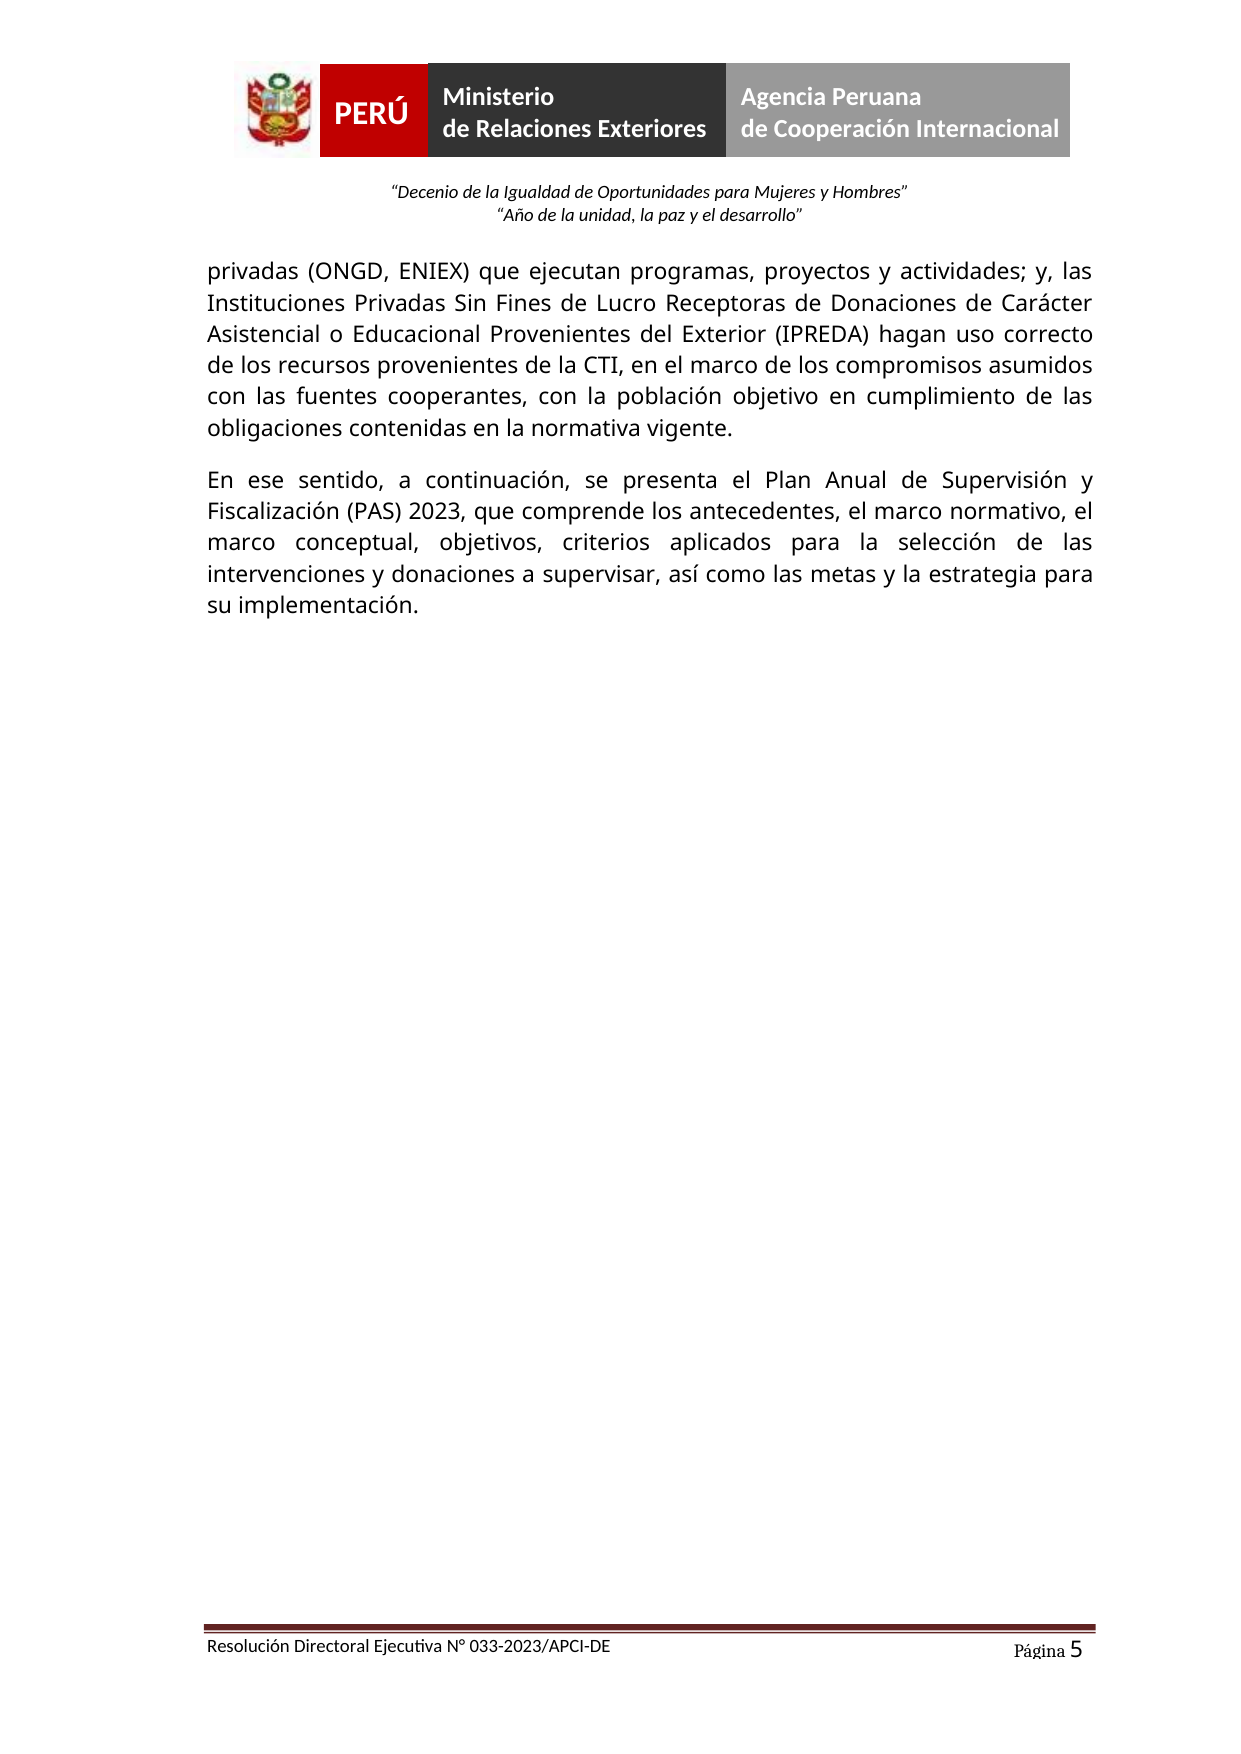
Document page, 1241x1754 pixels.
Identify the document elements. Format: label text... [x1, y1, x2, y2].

text “Decenio de la Igualdad de Oportunidades para Mujeres y Hombres” “Año de la unidad, la paz y el desarrollo” [390, 180, 911, 226]
picture [234, 61, 320, 158]
text privadas (ONGD, ENIEX) que ejecutan programas, proyectos y actividades; y, las Instituciones Privadas Sin Fines de Lucro Receptoras de Donaciones de Carácter Asistencial o Educacional Provenientes del Exterior (IPREDA) hagan uso correcto de los recursos provenientes de la CTI, en el marco de los compromisos asumidos con las fuentes cooperantes, con la población objetivo en cumplimiento de las obligaciones contenidas en la normativa vigente. [207, 255, 1093, 443]
text En ese sentido, a continuación, se presenta el Plan Anual de Supervisión y Fiscalización (PAS) 2023, que comprende los antecedentes, el marco normativo, el marco conceptual, objetivos, criterios aplicados para la selección de las intervenciones y donaciones a supervisar, así como las metas y la estrategia para su implementación. [207, 464, 1093, 620]
